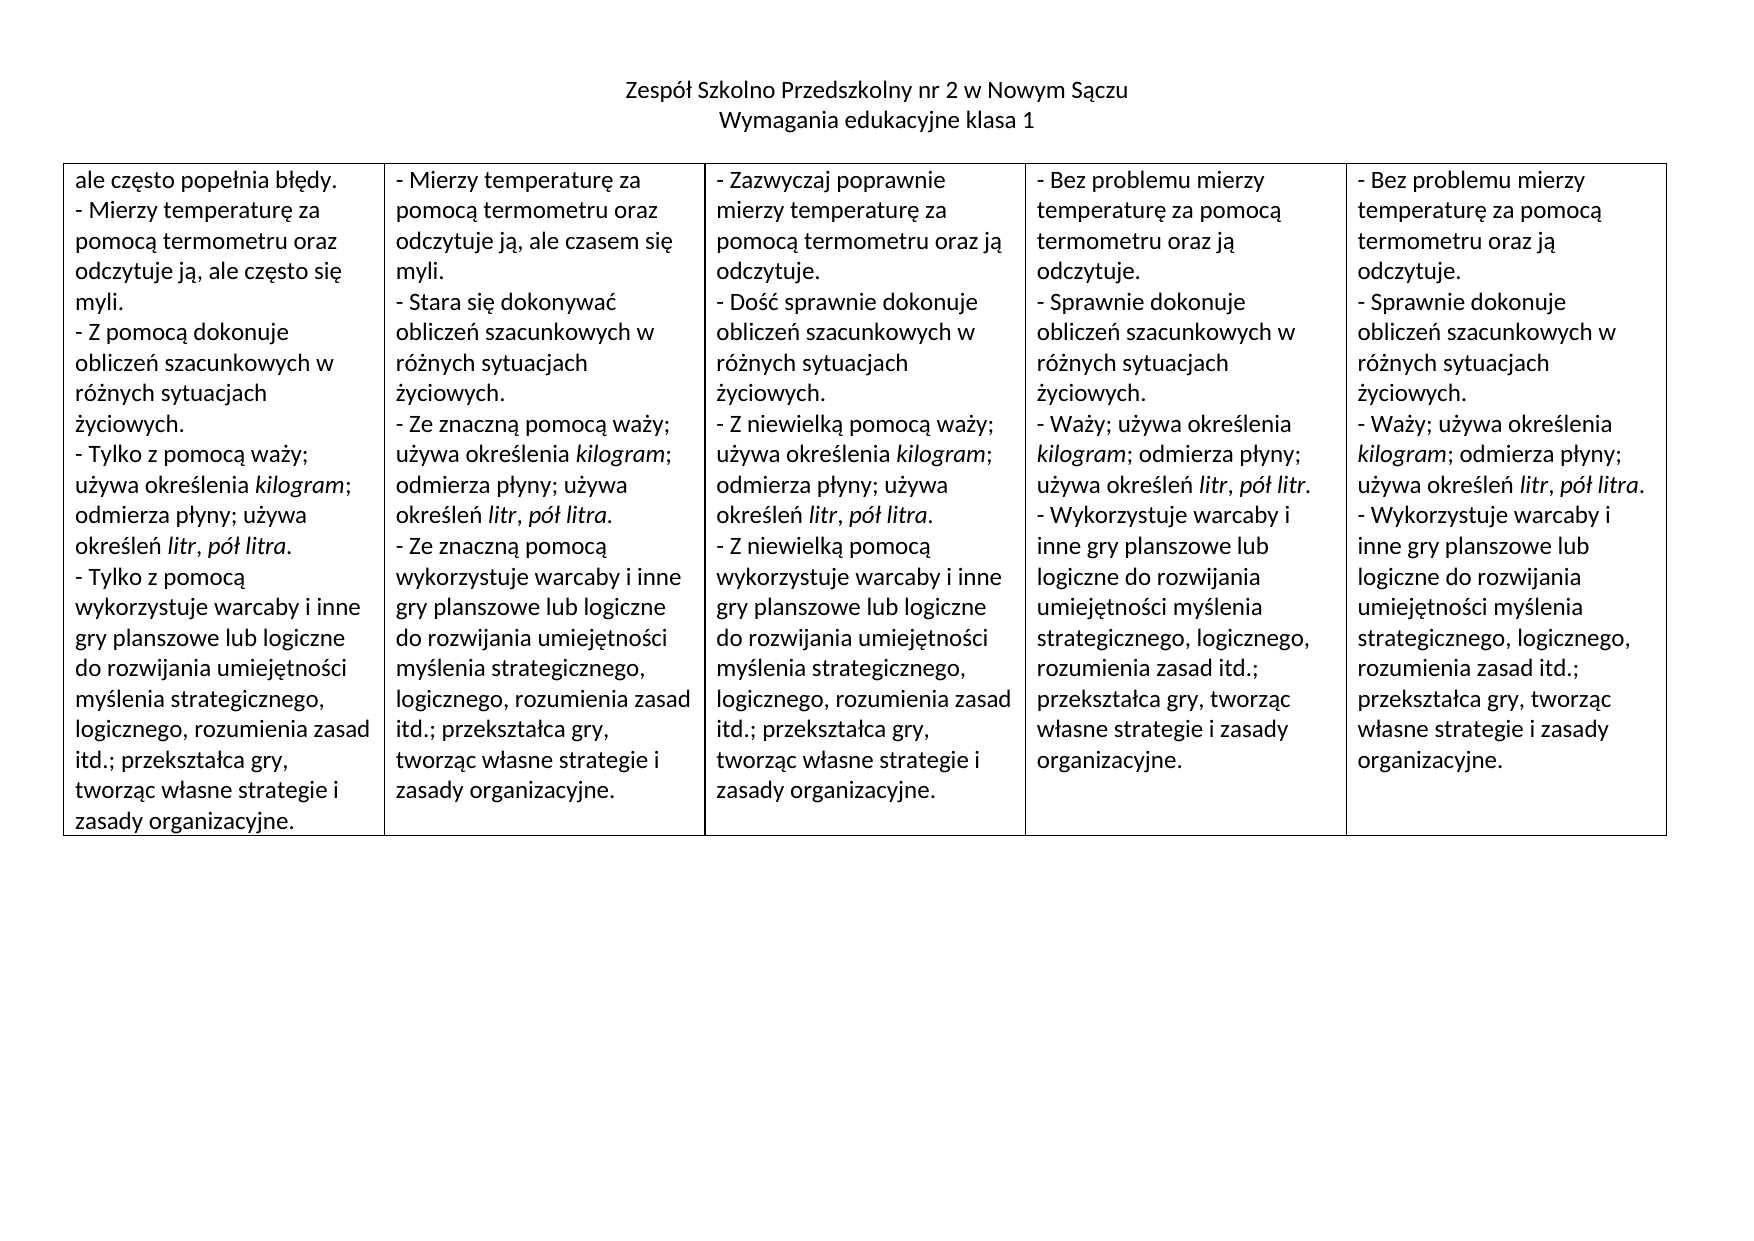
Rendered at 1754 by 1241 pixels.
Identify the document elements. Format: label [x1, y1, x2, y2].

table_cell [1026, 164, 1346, 835]
table_cell [385, 164, 704, 835]
table_cell [1347, 164, 1666, 835]
table_cell [706, 164, 1025, 835]
table_cell [64, 164, 384, 835]
